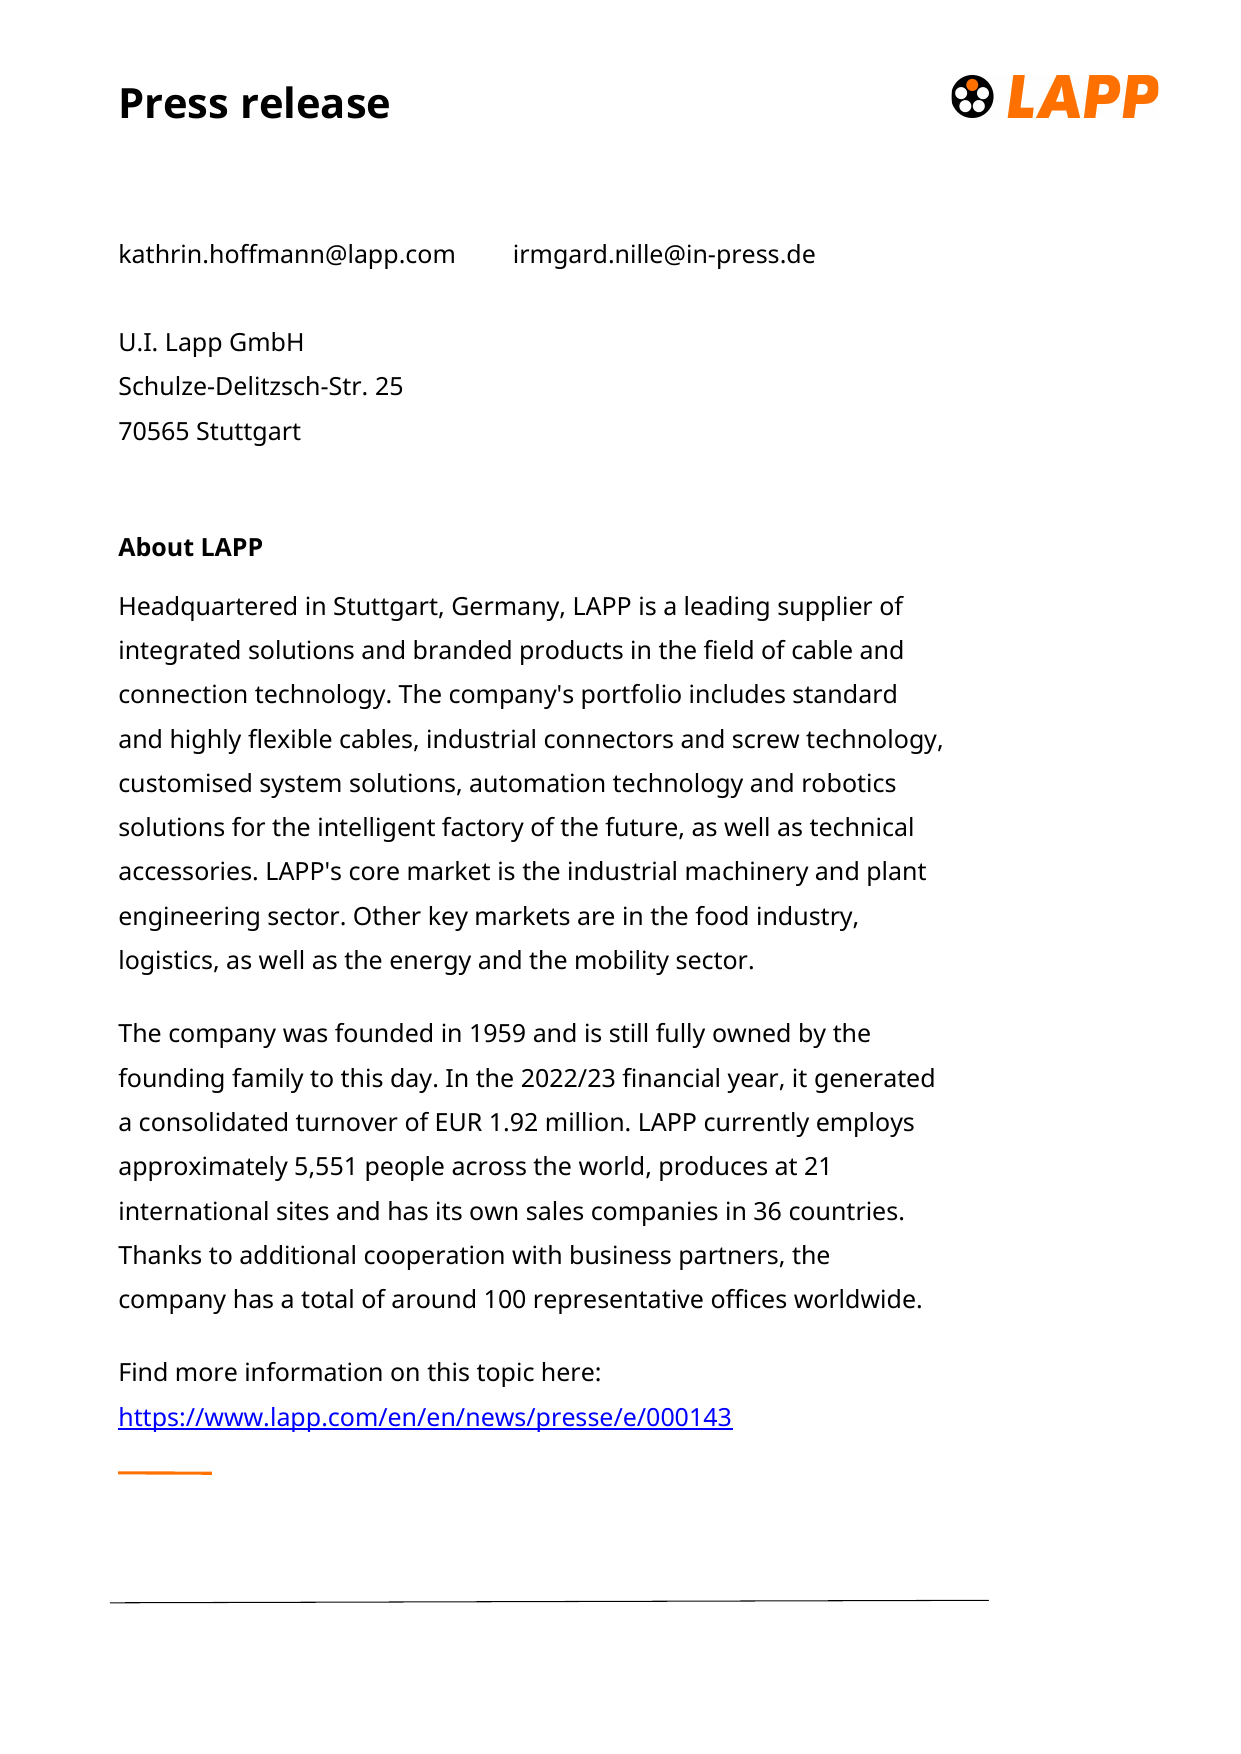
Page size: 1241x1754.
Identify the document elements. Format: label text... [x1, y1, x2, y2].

text The company was founded in 1959 and is still fully owned by the founding family to this day. In the 2022/23 financial year, it generated a consolidated turnover of EUR 1.92 million. LAPP currently employs approximately 5,551 people across the world, produces at 21 international sites and has its own sales companies in 36 countries. Thanks to additional cooperation with business partners, the company has a total of around 100 representative offices worldwide. [118, 1016, 945, 1316]
picture [951, 75, 1159, 118]
text Headquartered in Stuttgart, Germany, LAPP is a leading supplier of integrated solutions and branded products in the field of cable and connection technology. The company's portfolio includes standard and highly flexible cables, industrial connectors and screw technology, customised system solutions, automation technology and robotics solutions for the intelligent factory of the future, as well as technical accessories. LAPP's core market is the industrial machinery and plant engineering sector. Other key markets are in the food industry, logistics, as well as the energy and the mobility sector. [118, 588, 945, 977]
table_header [501, 236, 943, 456]
text About LAPP [118, 529, 945, 563]
text Find more information on this topic here: https://www.lapp.com/en/en/news/presse/e/000143 [118, 1355, 945, 1433]
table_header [118, 236, 501, 456]
